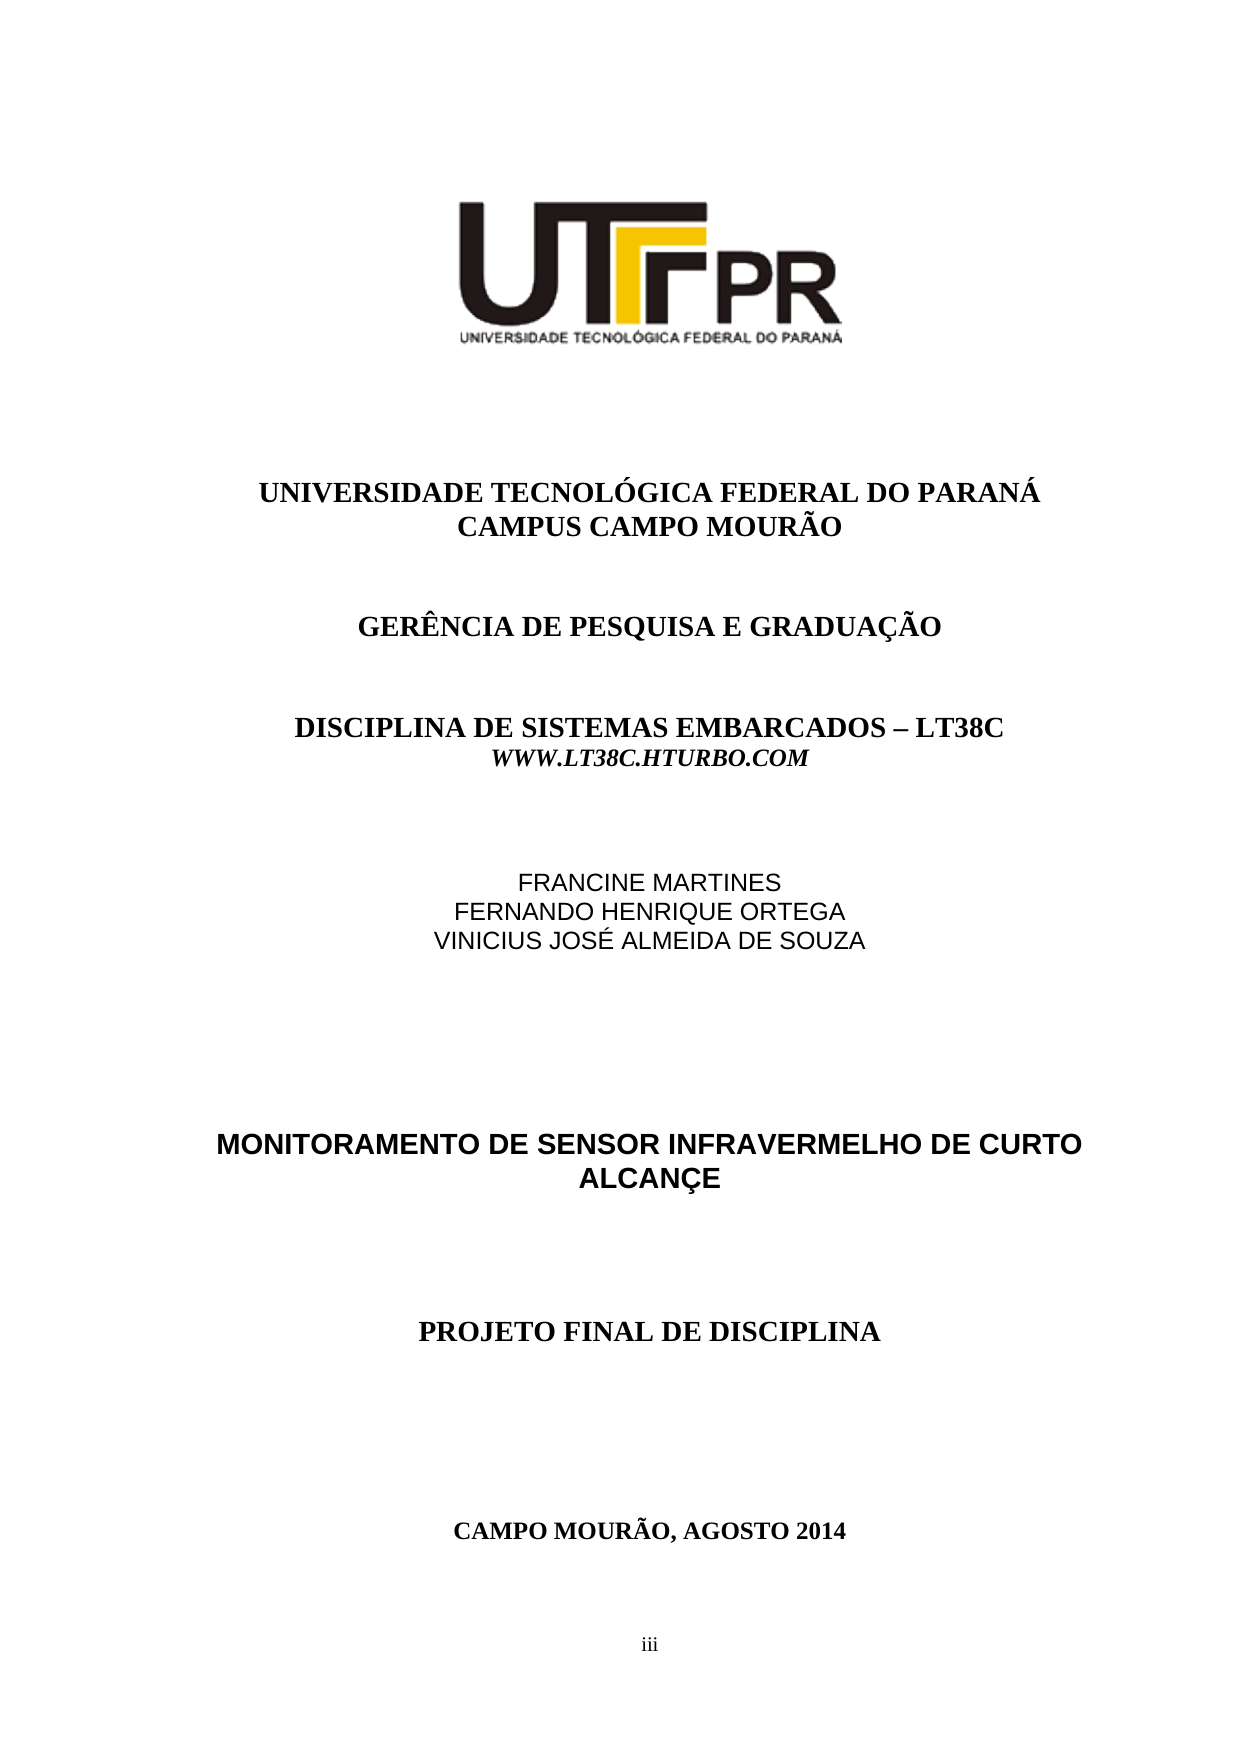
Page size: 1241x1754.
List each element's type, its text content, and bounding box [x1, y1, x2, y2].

text FRANCINE MARTINES [177, 868, 1122, 897]
text MONITORAMENTO DE SENSOR INFRAVERMELHO DE CURTO ALCANÇE [177, 1127, 1122, 1194]
text DISCIPLINA DE SISTEMAS EMBARCADOS – LT38C [177, 710, 1122, 743]
text FERNANDO HENRIQUE ORTEGA [177, 897, 1122, 926]
text CAMPO MOURÃO, AGOSTO 2014 [177, 1516, 1122, 1545]
text VINICIUS JOSÉ ALMEIDA DE SOUZA [177, 926, 1122, 954]
text PROJETO FINAL DE DISCIPLINA [177, 1314, 1122, 1348]
text GERÊNCIA DE PESQUISA E GRADUAÇÃO [177, 609, 1122, 643]
text UNIVERSIDADE TECNOLÓGICA FEDERAL DO PARANÁ [177, 475, 1122, 509]
picture [457, 177, 842, 370]
text WWW.LT38C.HTURBO.COM [177, 743, 1122, 772]
text CAMPUS CAMPO MOURÃO [177, 509, 1122, 542]
